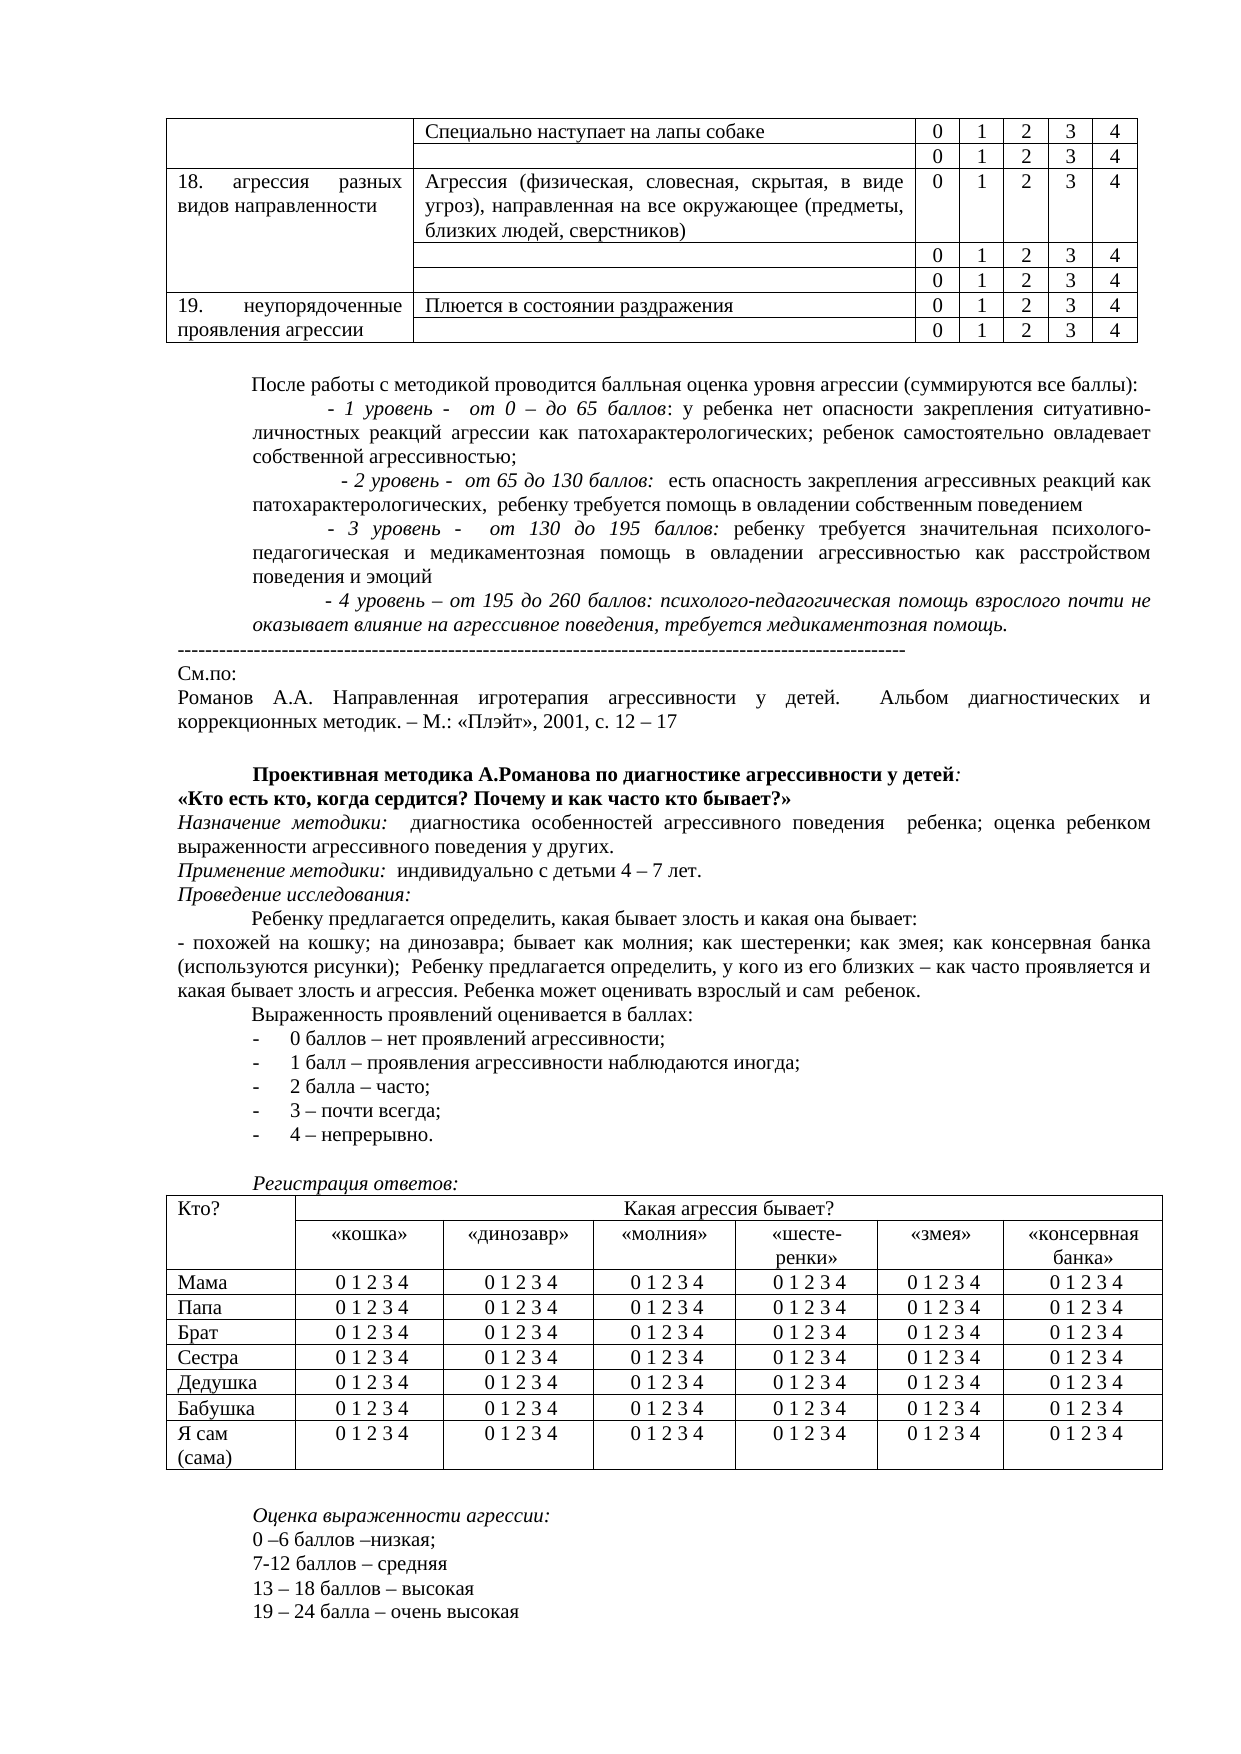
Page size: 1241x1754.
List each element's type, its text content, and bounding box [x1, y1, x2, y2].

table_cell 0 1 2 3 4 [444, 1370, 593, 1394]
table_cell Брат [167, 1320, 295, 1344]
text - 1 уровень - от 0 – до 65 баллов: у ребенка нет опасности закрепления ситуативно-личностных реакций агрессии как патохарактерологических; ребенок самостоятельно овладевает собственной агрессивностью; [252, 396, 1152, 468]
table_cell 3 [1049, 318, 1092, 342]
subtitle 13 – 18 баллов – высокая [252, 1575, 1152, 1599]
table_cell 0 1 2 3 4 [296, 1370, 443, 1394]
table_cell 0 1 2 3 4 [296, 1395, 443, 1419]
text - 2 уровень - от 65 до 130 баллов: есть опасность закрепления агрессивных реакций как патохарактерологических, ребенку требуется помощь в овладении собственным поведением [252, 468, 1152, 516]
table_cell 0 [916, 268, 959, 292]
table_cell 0 [916, 169, 959, 242]
table_cell 0 1 2 3 4 [296, 1295, 443, 1319]
table_cell 0 1 2 3 4 [1004, 1395, 1162, 1419]
table_cell 3 [1049, 268, 1092, 292]
table_cell 3 [1049, 119, 1092, 143]
subtitle Регистрация ответов: [252, 1171, 1152, 1194]
table_cell 0 1 2 3 4 [878, 1370, 1003, 1394]
subtitle 0 –6 баллов –низкая; [252, 1527, 1152, 1551]
table_cell 0 1 2 3 4 [594, 1270, 735, 1294]
table_cell 0 1 2 3 4 [878, 1395, 1003, 1419]
table_cell Дедушка [167, 1370, 295, 1394]
table_cell 0 [916, 318, 959, 342]
table_cell [414, 318, 915, 342]
table_cell 1 [960, 268, 1003, 292]
table_cell 0 1 2 3 4 [444, 1421, 593, 1469]
table_cell «шесте-ренки» [736, 1221, 877, 1269]
table_cell 0 1 2 3 4 [444, 1345, 593, 1369]
subtitle --------------------------------------------------------------------------------------------------------- [177, 636, 1152, 661]
table_cell Я сам (сама) [167, 1421, 295, 1469]
table_cell 4 [1093, 169, 1137, 242]
text - 3 уровень - от 130 до 195 баллов: ребенку требуется значительная психолого-педагогическая и медикаментозная помощь в овладении агрессивностью как расстройством поведения и эмоций [252, 516, 1152, 588]
subtitle Ребенку предлагается определить, какая бывает злость и какая она бывает: [177, 906, 1152, 930]
subtitle 2 балла – часто; [252, 1074, 1152, 1098]
table_cell 0 1 2 3 4 [878, 1421, 1003, 1469]
table_cell 0 1 2 3 4 [736, 1370, 877, 1394]
table_cell 0 1 2 3 4 [736, 1295, 877, 1319]
subtitle 3 – почти всегда; [252, 1098, 1152, 1122]
table_cell 0 1 2 3 4 [736, 1421, 877, 1469]
table_cell 0 1 2 3 4 [736, 1345, 877, 1369]
table_cell 0 1 2 3 4 [296, 1421, 443, 1469]
table_cell 0 1 2 3 4 [1004, 1320, 1162, 1344]
table_cell 0 1 2 3 4 [1004, 1421, 1162, 1469]
subtitle 0 баллов – нет проявлений агрессивности; [252, 1026, 1152, 1050]
table_cell 0 1 2 3 4 [594, 1370, 735, 1394]
table_cell 3 [1049, 293, 1092, 317]
subtitle Применение методики: индивидуально с детьми 4 – 7 лет. [177, 858, 1152, 882]
subtitle 7-12 баллов – средняя [252, 1551, 1152, 1575]
table_cell 0 1 2 3 4 [594, 1320, 735, 1344]
table_cell «кошка» [296, 1221, 443, 1269]
table_cell 0 [916, 243, 959, 267]
subtitle См.по: [177, 661, 1152, 684]
table_cell «консервная банка» [1004, 1221, 1162, 1269]
table_cell 4 [1093, 293, 1137, 317]
table_cell 1 [960, 293, 1003, 317]
table_cell 4 [1093, 243, 1137, 267]
table_header Кто? [167, 1196, 295, 1269]
table_cell 0 1 2 3 4 [878, 1270, 1003, 1294]
subtitle 1 балл – проявления агрессивности наблюдаются иногда; [252, 1050, 1152, 1074]
subtitle Проведение исследования: [177, 882, 1152, 906]
table_cell 0 1 2 3 4 [1004, 1295, 1162, 1319]
subtitle Романов А.А. Направленная игротерапия агрессивности у детей. Альбом диагностических и коррекционных методик. – М.: «Плэйт», 2001, с. 12 – 17 [177, 684, 1152, 733]
table_cell 0 1 2 3 4 [736, 1320, 877, 1344]
table_cell 0 [916, 293, 959, 317]
table_cell 2 [1004, 144, 1048, 168]
table_cell 3 [1049, 144, 1092, 168]
table_cell [414, 243, 915, 267]
table_cell 0 1 2 3 4 [878, 1320, 1003, 1344]
subtitle - похожей на кошку; на динозавра; бывает как молния; как шестеренки; как змея; как консервная банка (используются рисунки); Ребенку предлагается определить, у кого из его близких – как часто проявляется и какая бывает злость и агрессия. Ребенка может оценивать взрослый и сам ребенок. [177, 930, 1152, 1002]
table_cell 0 1 2 3 4 [444, 1270, 593, 1294]
table_cell Агрессия (физическая, словесная, скрытая, в виде угроз), направленная на все окружающее (предметы, близких людей, сверстников) [414, 169, 915, 242]
table_cell Сестра [167, 1345, 295, 1369]
table_cell 0 1 2 3 4 [296, 1320, 443, 1344]
table_cell 0 1 2 3 4 [736, 1395, 877, 1419]
table_cell 4 [1093, 318, 1137, 342]
table_cell [414, 144, 915, 168]
table_cell 2 [1004, 293, 1048, 317]
table_cell Специально наступает на лапы собаке [414, 119, 915, 143]
table_cell 0 1 2 3 4 [444, 1320, 593, 1344]
table_cell 19. неупорядоченные проявления агрессии [167, 293, 413, 342]
text Проективная методика А.Романова по диагностике агрессивности у детей: [177, 761, 1152, 786]
table_cell 0 [916, 144, 959, 168]
table_cell Папа [167, 1295, 295, 1319]
table_cell 0 1 2 3 4 [296, 1270, 443, 1294]
subtitle Назначение методики: диагностика особенностей агрессивного поведения ребенка; оценка ребенком выраженности агрессивного поведения у других. [177, 809, 1152, 858]
table_cell 0 1 2 3 4 [296, 1345, 443, 1369]
table_cell 1 [960, 318, 1003, 342]
subtitle «Кто есть кто, когда сердится? Почему и как часто кто бывает?» [177, 786, 1152, 809]
subtitle Оценка выраженности агрессии: [252, 1503, 1152, 1527]
table_cell «динозавр» [444, 1221, 593, 1269]
table_cell 1 [960, 243, 1003, 267]
table_cell 0 1 2 3 4 [736, 1270, 877, 1294]
table_cell 0 [916, 119, 959, 143]
table_cell 2 [1004, 169, 1048, 242]
table_cell 1 [960, 119, 1003, 143]
text После работы с методикой проводится балльная оценка уровня агрессии (суммируются все баллы): [177, 372, 1152, 396]
table_cell 3 [1049, 169, 1092, 242]
table_cell 0 1 2 3 4 [594, 1421, 735, 1469]
table_cell 18. агрессия разных видов направленности [167, 169, 413, 292]
table_cell [414, 268, 915, 292]
table_cell 0 1 2 3 4 [1004, 1345, 1162, 1369]
table_cell 4 [1093, 119, 1137, 143]
table_cell «молния» [594, 1221, 735, 1269]
table_cell 0 1 2 3 4 [594, 1345, 735, 1369]
table_cell 0 1 2 3 4 [594, 1295, 735, 1319]
table_cell «змея» [878, 1221, 1003, 1269]
subtitle 19 – 24 балла – очень высокая [252, 1599, 1152, 1623]
table_cell 2 [1004, 243, 1048, 267]
table_cell 0 1 2 3 4 [878, 1295, 1003, 1319]
table_cell 0 1 2 3 4 [594, 1395, 735, 1419]
table_cell 0 1 2 3 4 [1004, 1370, 1162, 1394]
table_cell 2 [1004, 268, 1048, 292]
table_cell 0 1 2 3 4 [444, 1395, 593, 1419]
table_cell 3 [1049, 243, 1092, 267]
table_cell Бабушка [167, 1395, 295, 1419]
table_cell 0 1 2 3 4 [878, 1345, 1003, 1369]
table_cell 2 [1004, 119, 1048, 143]
text - 4 уровень – от 195 до 260 баллов: психолого-педагогическая помощь взрослого почти не оказывает влияние на агрессивное поведения, требуется медикаментозная помощь. [252, 588, 1152, 636]
table_cell 0 1 2 3 4 [444, 1295, 593, 1319]
table_header Какая агрессия бывает? [296, 1196, 1162, 1220]
table_cell Плюется в состоянии раздражения [414, 293, 915, 317]
table_cell 2 [1004, 318, 1048, 342]
table_cell 4 [1093, 144, 1137, 168]
table_cell 1 [960, 169, 1003, 242]
table_cell 1 [960, 144, 1003, 168]
table_cell 4 [1093, 268, 1137, 292]
table_cell Мама [167, 1270, 295, 1294]
table_cell 0 1 2 3 4 [1004, 1270, 1162, 1294]
subtitle Выраженность проявлений оценивается в баллах: [177, 1002, 1152, 1026]
subtitle 4 – непрерывно. [252, 1122, 1152, 1146]
